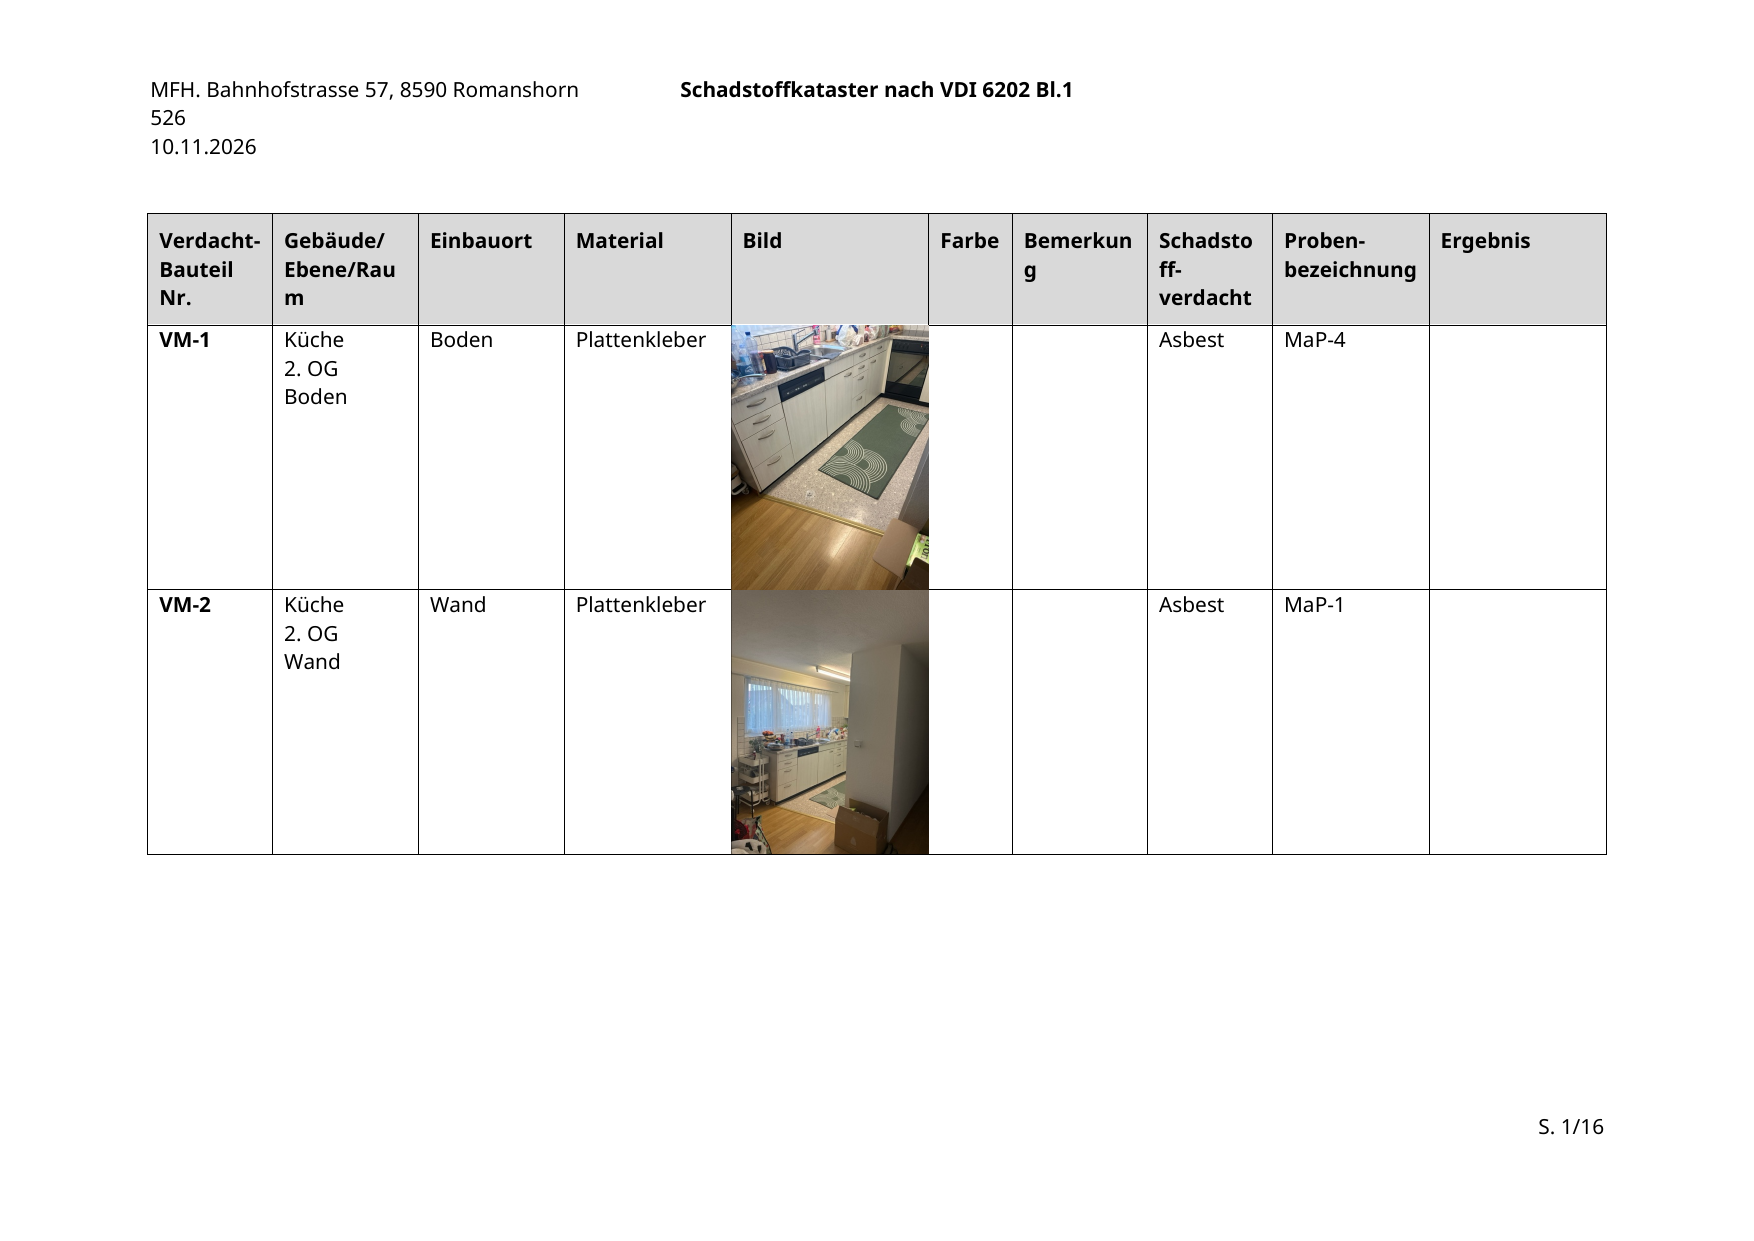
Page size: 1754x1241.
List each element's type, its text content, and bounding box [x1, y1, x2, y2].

table_cell [929, 590, 1012, 854]
table_cell [1013, 326, 1147, 589]
table_cell VM-2 [148, 590, 272, 854]
table_cell Küche 2. OG Wand [273, 590, 418, 854]
table_cell [1013, 590, 1147, 854]
table_cell [1430, 326, 1606, 589]
table_header Bild [732, 214, 928, 324]
table_cell MaP-4 [1273, 326, 1429, 589]
table_cell [1430, 590, 1606, 854]
table_cell Boden [419, 326, 564, 589]
table_header Farbe [929, 214, 1012, 324]
table_header Proben-bezeichnung [1273, 214, 1429, 324]
table_header Bemerkung [1013, 214, 1147, 324]
table_cell Küche 2. OG Boden [273, 326, 418, 589]
table_cell Plattenkleber [565, 326, 731, 589]
table_header Ergebnis [1430, 214, 1606, 324]
table_cell MaP-1 [1273, 590, 1429, 854]
table_header Gebäude/ Ebene/Raum [273, 214, 418, 324]
table_header Material [565, 214, 731, 324]
table_cell Wand [419, 590, 564, 854]
table_cell [929, 326, 1012, 589]
table_header Einbauort [419, 214, 564, 324]
table_cell Plattenkleber [565, 590, 731, 854]
table_header Schadstoff-verdacht [1148, 214, 1272, 324]
table_cell VM-1 [148, 326, 272, 589]
table_header Verdacht-Bauteil Nr. [148, 214, 272, 324]
table_cell Asbest [1148, 326, 1272, 589]
table_cell Asbest [1148, 590, 1272, 854]
picture [731, 325, 929, 854]
